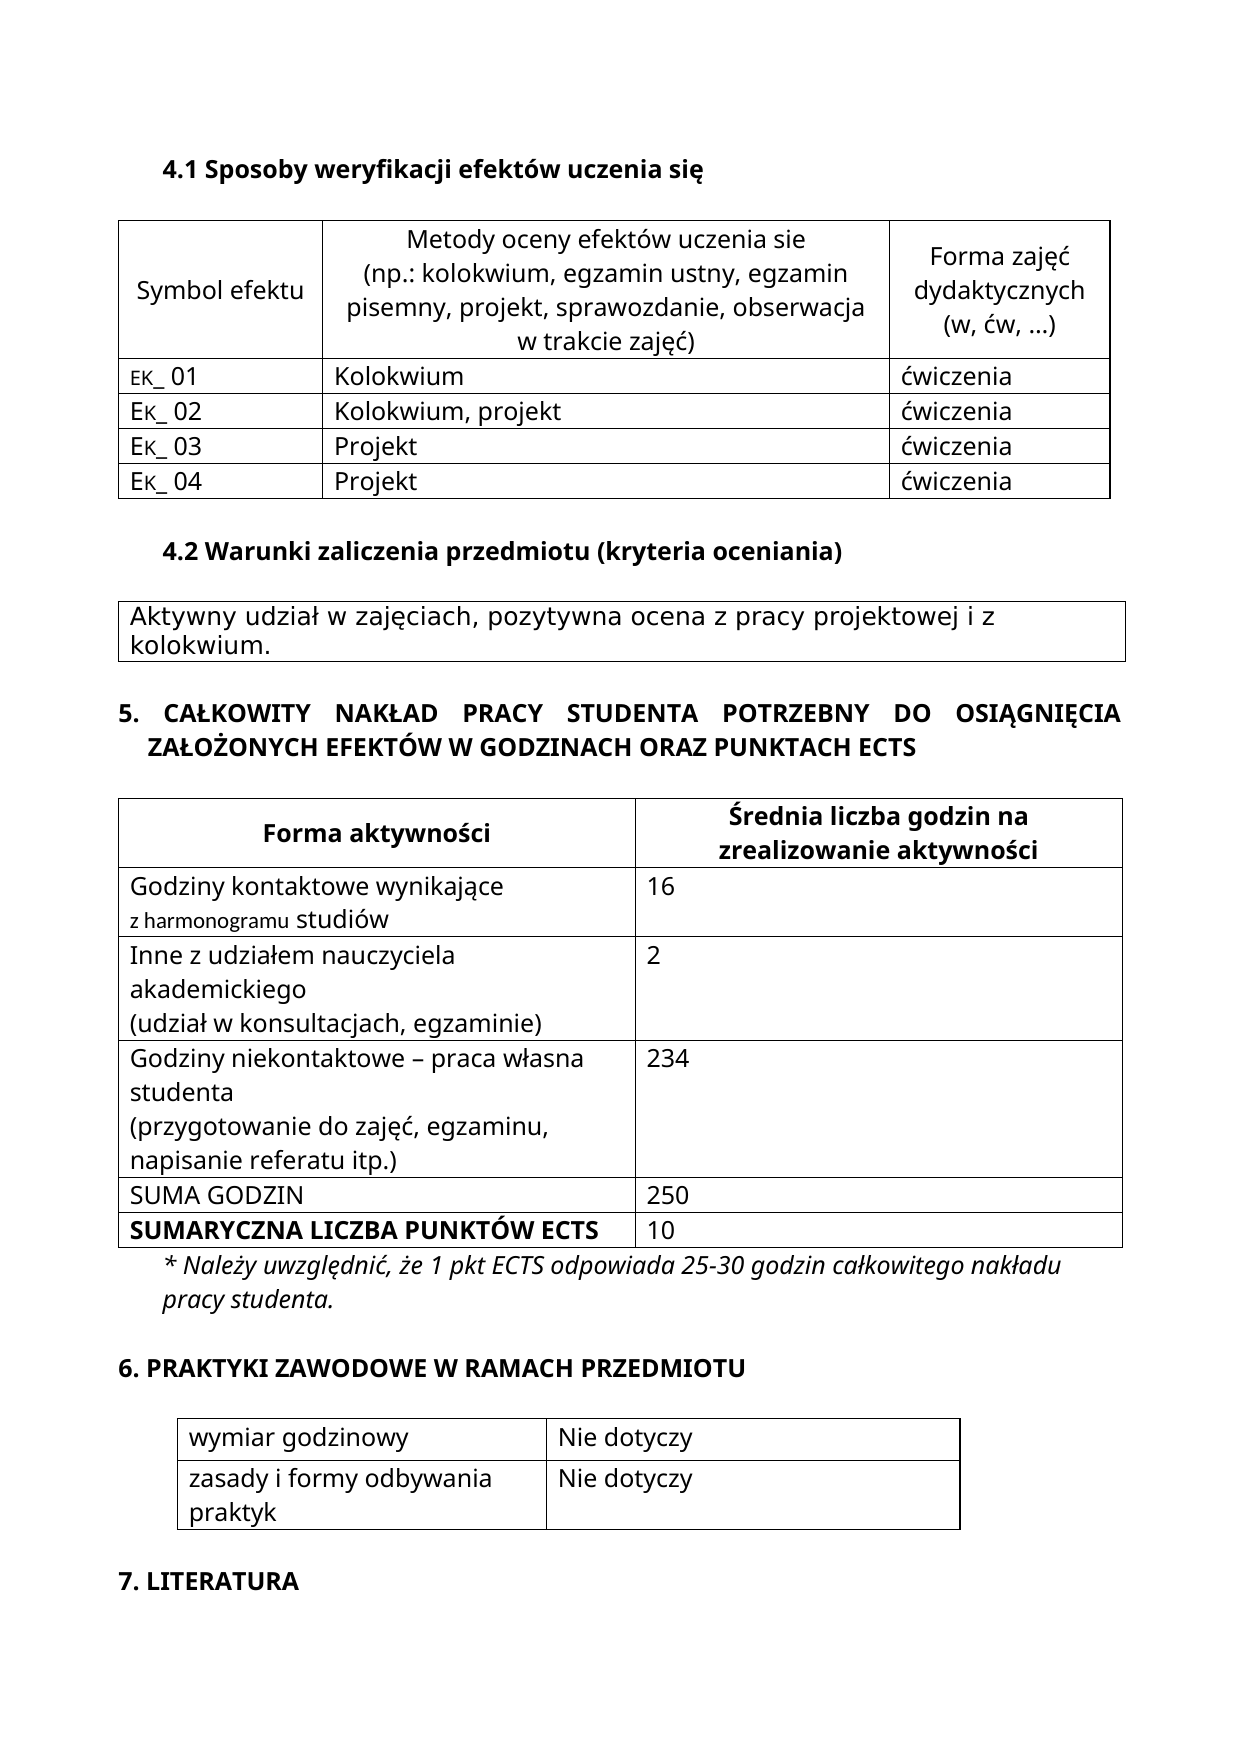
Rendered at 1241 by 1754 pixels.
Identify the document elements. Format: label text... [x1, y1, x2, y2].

table_cell ćwiczenia [890, 359, 1109, 393]
table_cell Projekt [323, 429, 889, 463]
table_header Symbol efektu [119, 221, 322, 358]
table_header Metody oceny efektów uczenia sie (np.: kolokwium, egzamin ustny, egzamin pisemny, projekt, sprawozdanie, obserwacja w trakcie zajęć) [323, 221, 889, 358]
table_cell SUMA GODZIN [119, 1178, 635, 1212]
table_header Forma aktywności [119, 799, 635, 867]
table_cell zasady i formy odbywania praktyk [178, 1461, 546, 1529]
text 6. PRAKTYKI ZAWODOWE W RAMACH PRZEDMIOTU [118, 1350, 1122, 1384]
table_cell ćwiczenia [890, 394, 1109, 428]
table_header Aktywny udział w zajęciach, pozytywna ocena z pracy projektowej i z kolokwium. [119, 602, 1125, 661]
table_cell SUMARYCZNA LICZBA PUNKTÓW ECTS [119, 1213, 635, 1247]
table_header wymiar godzinowy [178, 1419, 546, 1460]
table_cell 2 [636, 937, 1122, 1039]
text 4.1 Sposoby weryfikacji efektów uczenia się [162, 152, 1122, 186]
table_cell ek_ 01 [119, 359, 322, 393]
table_cell Godziny niekontaktowe – praca własna studenta (przygotowanie do zajęć, egzaminu, napisanie referatu itp.) [119, 1041, 635, 1177]
table_header Forma zajęć dydaktycznych (w, ćw, …) [890, 221, 1109, 358]
table_cell Ek_ 03 [119, 429, 322, 463]
text 7. LITERATURA [118, 1564, 1122, 1598]
table_cell Inne z udziałem nauczyciela akademickiego (udział w konsultacjach, egzaminie) [119, 937, 635, 1039]
table_cell 234 [636, 1041, 1122, 1177]
table_cell 10 [636, 1213, 1122, 1247]
text 4.2 Warunki zaliczenia przedmiotu (kryteria oceniania) [162, 533, 1122, 567]
table_cell Ek_ 02 [119, 394, 322, 428]
table_cell 250 [636, 1178, 1122, 1212]
table_cell Kolokwium, projekt [323, 394, 889, 428]
table_cell Nie dotyczy [547, 1461, 959, 1529]
table_cell Projekt [323, 464, 889, 498]
table_cell 16 [636, 868, 1122, 936]
table_cell Godziny kontaktowe wynikające z harmonogramu studiów [119, 868, 635, 936]
table_cell ćwiczenia [890, 429, 1109, 463]
table_cell Ek_ 04 [119, 464, 322, 498]
table_cell ćwiczenia [890, 464, 1109, 498]
table_header Nie dotyczy [547, 1419, 959, 1460]
text 5. CAŁKOWITY NAKŁAD PRACY STUDENTA POTRZEBNY DO OSIĄGNIĘCIA ZAŁOŻONYCH EFEKTÓW W GODZINACH ORAZ PUNKTACH ECTS [118, 696, 1122, 764]
table_header Średnia liczba godzin na zrealizowanie aktywności [636, 799, 1122, 867]
table_cell Kolokwium [323, 359, 889, 393]
text * Należy uwzględnić, że 1 pkt ECTS odpowiada 25-30 godzin całkowitego nakładu pracy studenta. [162, 1248, 1122, 1316]
